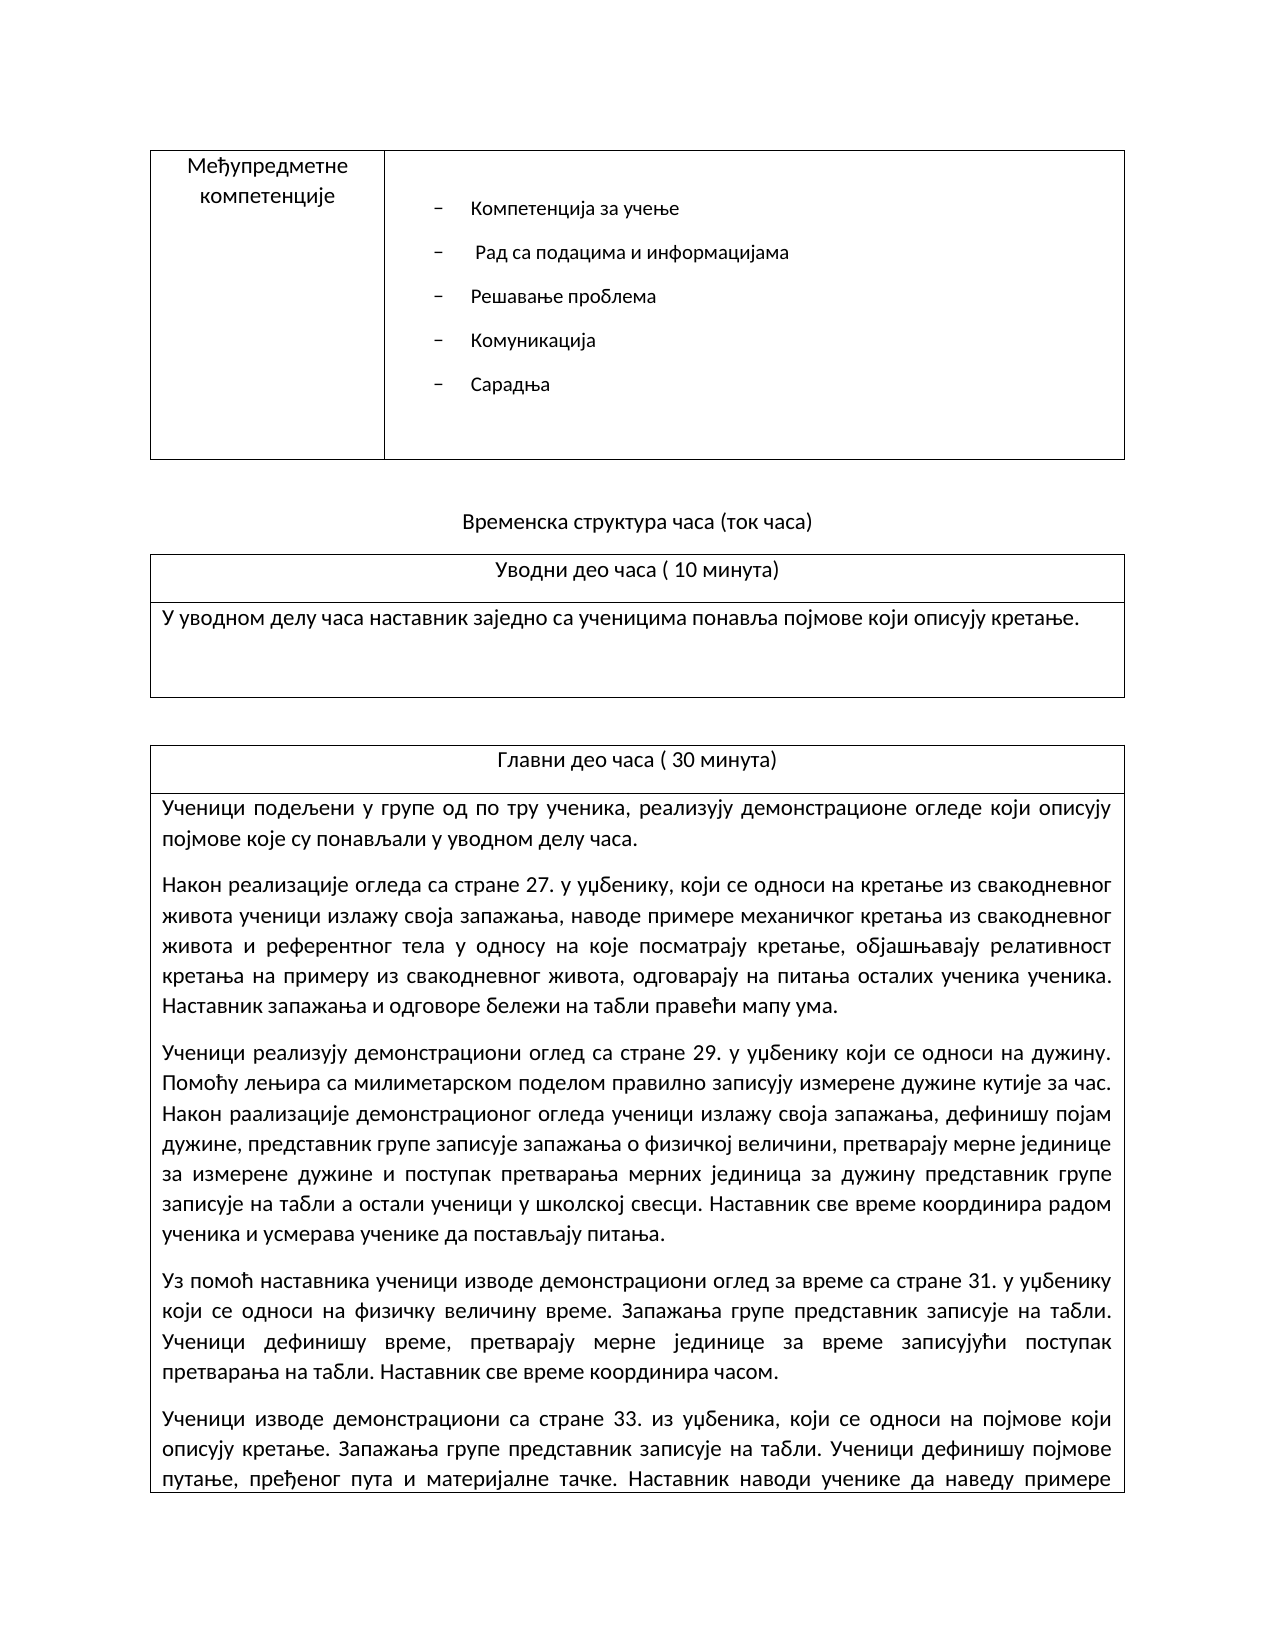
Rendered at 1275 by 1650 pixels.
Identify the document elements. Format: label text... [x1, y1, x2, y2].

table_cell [151, 794, 1124, 1492]
table_header Главни део часа ( 30 минута) [151, 746, 1124, 792]
table_cell Компетенција за учење Рад са подацима и информацијама Решавање проблема Комуникација Сарадња [385, 151, 1124, 459]
table_cell Међупредметне компетенције [151, 151, 384, 459]
text Временска структура часа (ток часа) [150, 507, 1125, 535]
table_cell У уводном делу часа наставник заједно са ученицима понавља појмове који описују кретање. [151, 603, 1124, 697]
table_header Уводни део часа ( 10 минута) [151, 555, 1124, 602]
